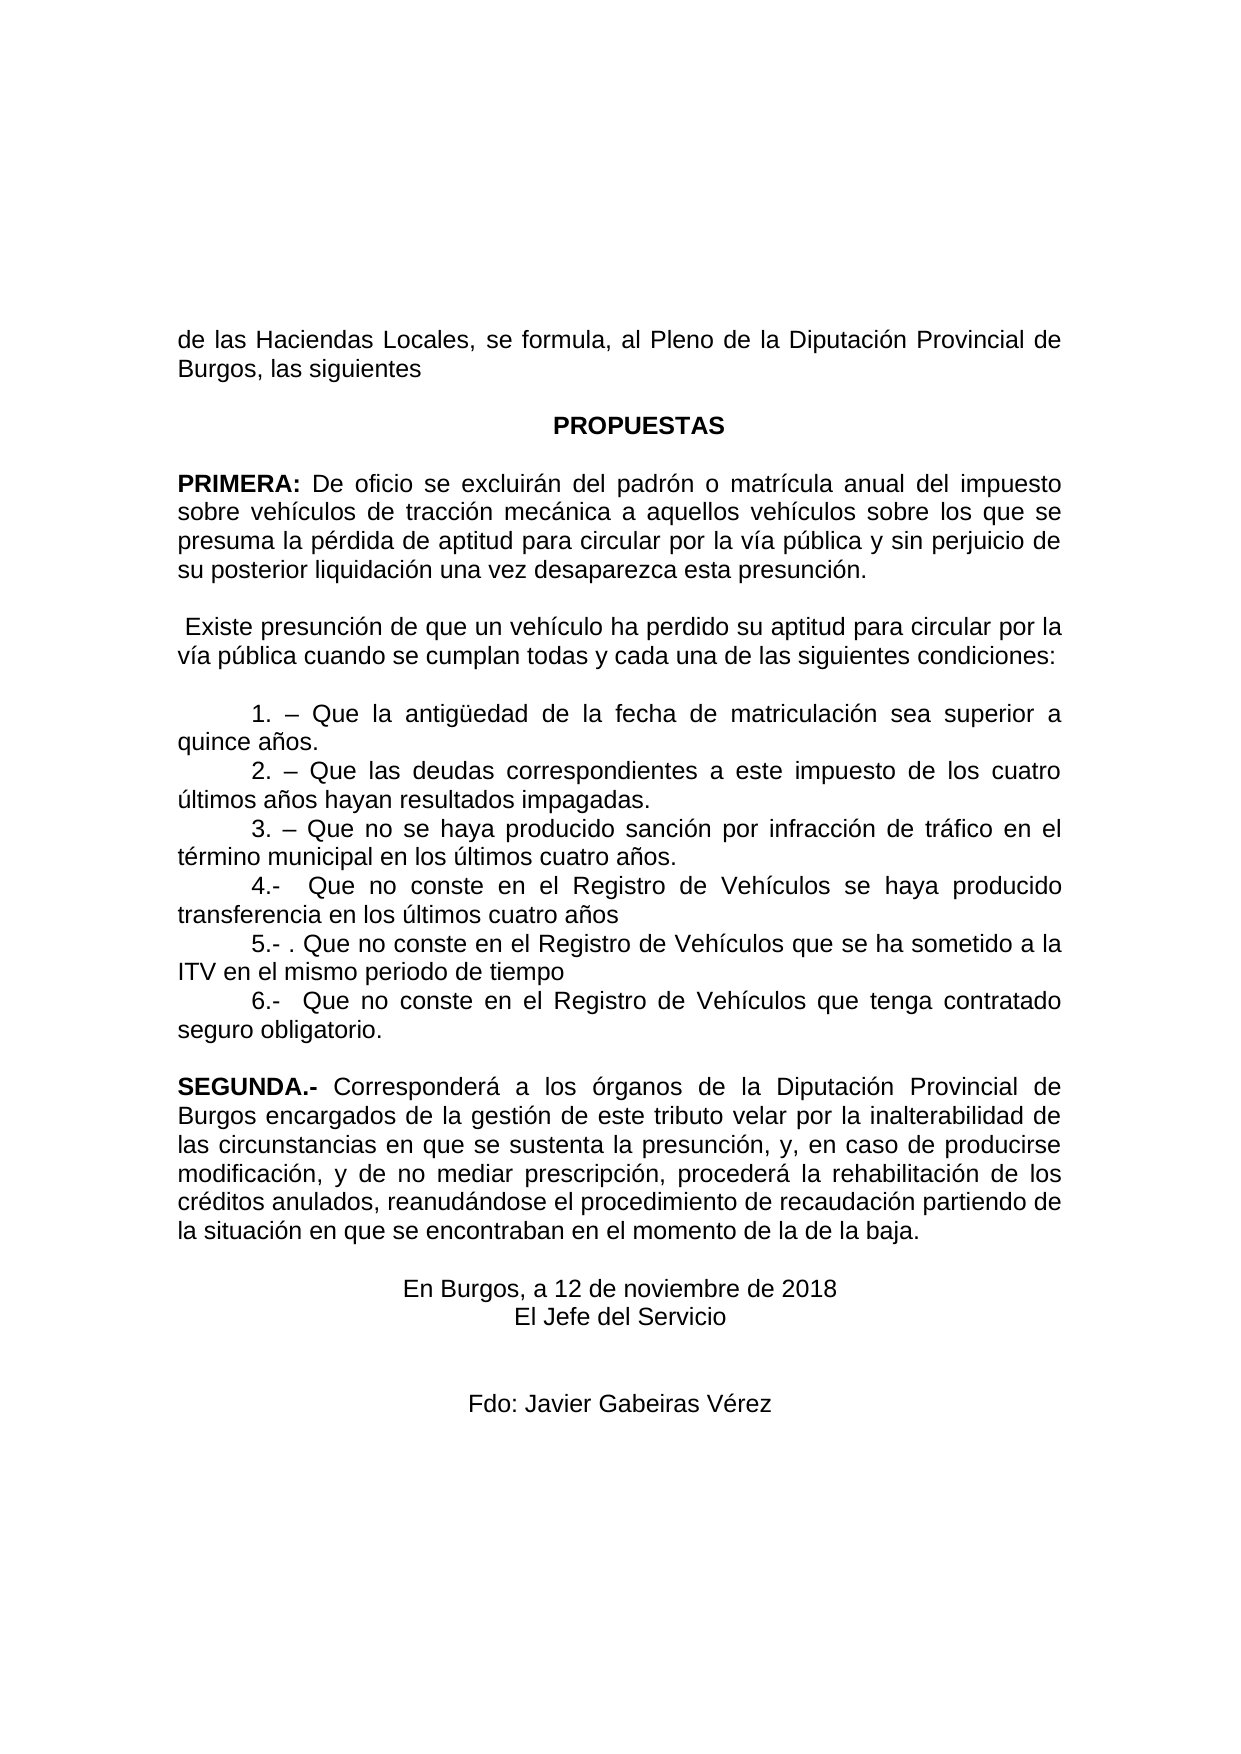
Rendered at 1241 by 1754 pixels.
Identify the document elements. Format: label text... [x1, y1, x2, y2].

text SEGUNDA.- Corresponderá a los órganos de la Diputación Provincial de Burgos encargados de la gestión de este tributo velar por la inalterabilidad de las circunstancias en que se sustenta la presunción, y, en caso de producirse modificación, y de no mediar prescripción, procederá la rehabilitación de los créditos anulados, reanudándose el procedimiento de recaudación partiendo de la situación en que se encontraban en el momento de la de la baja. [177, 1072, 1063, 1245]
text 5.- . Que no conste en el Registro de Vehículos que se ha sometido a la ITV en el mismo periodo de tiempo [177, 929, 1063, 986]
text 6.- Que no conste en el Registro de Vehículos que tenga contratado seguro obligatorio. [177, 986, 1063, 1044]
text 4.- Que no conste en el Registro de Vehículos se haya producido transferencia en los últimos cuatro años [177, 871, 1063, 929]
text 1. – Que la antigüedad de la fecha de matriculación sea superior a quince años. [177, 699, 1063, 756]
text PRIMERA: De oficio se excluirán del padrón o matrícula anual del impuesto sobre vehículos de tracción mecánica a aquellos vehículos sobre los que se presuma la pérdida de aptitud para circular por la vía pública y sin perjuicio de su posterior liquidación una vez desaparezca esta presunción. [177, 469, 1063, 584]
text PROPUESTAS [177, 411, 1063, 440]
text El Jefe del Servicio [177, 1302, 1063, 1331]
text 2. – Que las deudas correspondientes a este impuesto de los cuatro últimos años hayan resultados impagadas. [177, 756, 1063, 814]
text En Burgos, a 12 de noviembre de 2018 [177, 1274, 1063, 1302]
text Fdo: Javier Gabeiras Vérez [177, 1389, 1063, 1417]
text 3. – Que no se haya producido sanción por infracción de tráfico en el término municipal en los últimos cuatro años. [177, 814, 1063, 871]
text Existe presunción de que un vehículo ha perdido su aptitud para circular por la vía pública cuando se cumplan todas y cada una de las siguientes condiciones: [177, 612, 1063, 670]
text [177, 325, 1063, 382]
